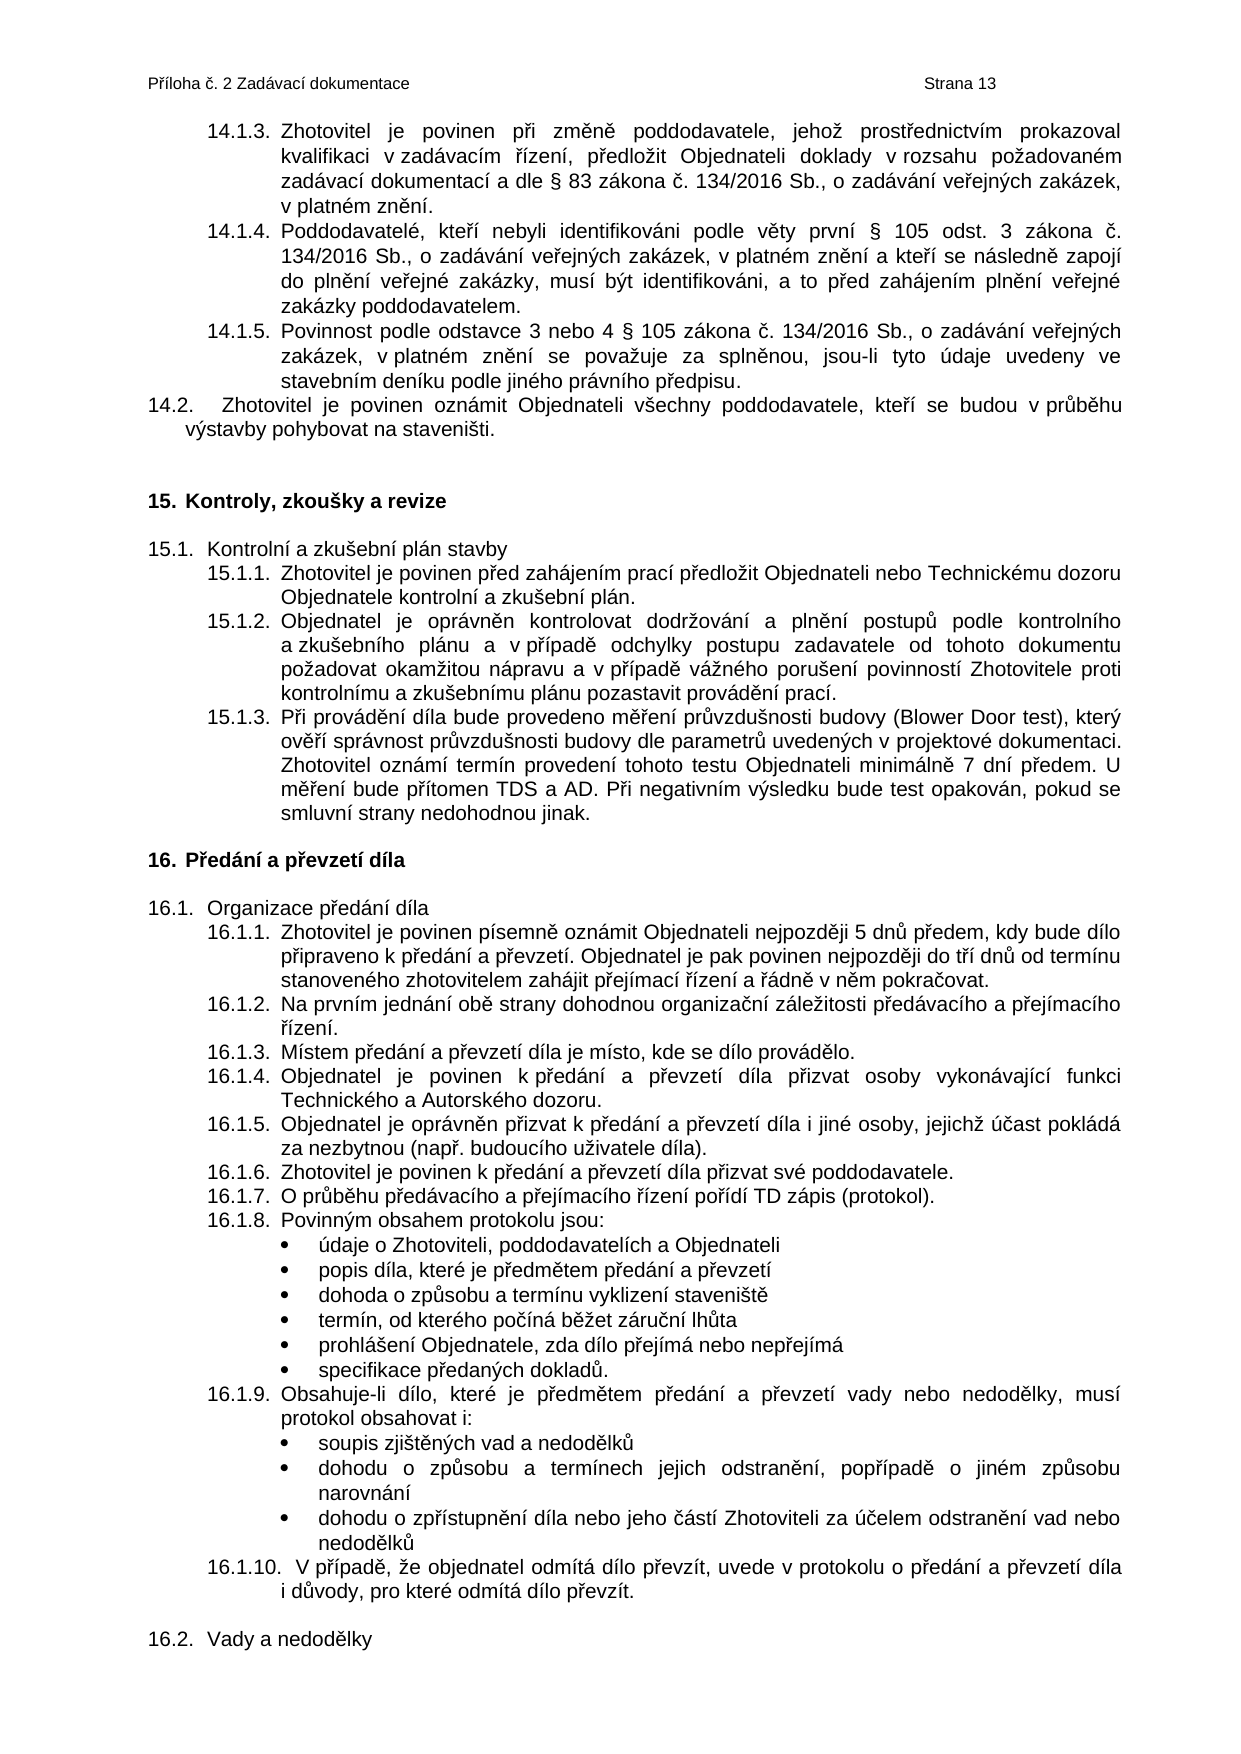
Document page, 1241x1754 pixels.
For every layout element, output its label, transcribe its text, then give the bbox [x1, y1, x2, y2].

list Vady a nedodělky [148, 1626, 1122, 1650]
list Poddodavatelé, kteří nebyli identifikováni podle věty první § 105 odst. 3 zákona č. 134/2016 Sb., o zadávání veřejných zakázek, v platném znění a kteří se následně zapojí do plnění veřejné zakázky, musí být identifikováni, a to před zahájením plnění veřejné zakázky poddodavatelem. [207, 218, 1122, 318]
list soupis zjištěných vad a nedodělků [281, 1429, 1122, 1454]
list Zhotovitel je povinen při změně poddodavatele, jehož prostřednictvím prokazoval kvalifikaci v zadávacím řízení, předložit Objednateli doklady v rozsahu požadovaném zadávací dokumentací a dle § 83 zákona č. 134/2016 Sb., o zadávání veřejných zakázek, v platném znění. [207, 118, 1122, 218]
list Zhotovitel je povinen oznámit Objednateli všechny poddodavatele, kteří se budou v průběhu výstavby pohybovat na staveništi. [148, 393, 1122, 441]
list Obsahuje-li dílo, které je předmětem předání a převzetí vady nebo nedodělky, musí protokol obsahovat i: [207, 1382, 1122, 1429]
list Povinným obsahem protokolu jsou: [207, 1208, 1122, 1232]
list dohoda o způsobu a termínu vyklizení staveniště [281, 1282, 1122, 1307]
list Kontrolní a zkušební plán stavby [148, 537, 1122, 561]
list O průběhu předávacího a přejímacího řízení pořídí TD zápis (protokol). [207, 1184, 1122, 1208]
list Objednatel je povinen k předání a převzetí díla přizvat osoby vykonávající funkci Technického a Autorského dozoru. [207, 1064, 1122, 1112]
list Objednatel je oprávněn přizvat k předání a převzetí díla i jiné osoby, jejichž účast pokládá za nezbytnou (např. budoucího uživatele díla). [207, 1112, 1122, 1160]
list Zhotovitel je povinen před zahájením prací předložit Objednateli nebo Technickému dozoru Objednatele kontrolní a zkušební plán. [207, 561, 1122, 609]
list Organizace předání díla [148, 896, 1122, 920]
list dohodu o způsobu a termínech jejich odstranění, popřípadě o jiném způsobu narovnání [281, 1454, 1122, 1504]
list prohlášení Objednatele, zda dílo přejímá nebo nepřejímá [281, 1332, 1122, 1357]
list popis díla, které je předmětem předání a převzetí [281, 1257, 1122, 1282]
list údaje o Zhotoviteli, poddodavatelích a Objednateli [281, 1232, 1122, 1257]
list Kontroly, zkoušky a revize [148, 489, 1122, 513]
list Zhotovitel je povinen písemně oznámit Objednateli nejpozději 5 dnů předem, kdy bude dílo připraveno k předání a převzetí. Objednatel je pak povinen nejpozději do tří dnů od termínu stanoveného zhotovitelem zahájit přejímací řízení a řádně v něm pokračovat. [207, 920, 1122, 992]
list Předání a převzetí díla [148, 848, 1122, 872]
list termín, od kterého počíná běžet záruční lhůta [281, 1307, 1122, 1332]
list Při provádění díla bude provedeno měření průvzdušnosti budovy (Blower Door test), který ověří správnost průvzdušnosti budovy dle parametrů uvedených v projektové dokumentaci. Zhotovitel oznámí termín provedení tohoto testu Objednateli minimálně 7 dní předem. U měření bude přítomen TDS a AD. Při negativním výsledku bude test opakován, pokud se smluvní strany nedohodnou jinak. [207, 704, 1122, 824]
list Zhotovitel je povinen k předání a převzetí díla přizvat své poddodavatele. [207, 1160, 1122, 1184]
list Povinnost podle odstavce 3 nebo 4 § 105 zákona č. 134/2016 Sb., o zadávání veřejných zakázek, v platném znění se považuje za splněnou, jsou-li tyto údaje uvedeny ve stavebním deníku podle jiného právního předpisu. [207, 318, 1122, 393]
list dohodu o zpřístupnění díla nebo jeho částí Zhotoviteli za účelem odstranění vad nebo nedodělků [281, 1504, 1122, 1554]
list Na prvním jednání obě strany dohodnou organizační záležitosti předávacího a přejímacího řízení. [207, 992, 1122, 1040]
list V případě, že objednatel odmítá dílo převzít, uvede v protokolu o předání a převzetí díla i důvody, pro které odmítá dílo převzít. [207, 1554, 1122, 1602]
list Objednatel je oprávněn kontrolovat dodržování a plnění postupů podle kontrolního a zkušebního plánu a v případě odchylky postupu zadavatele od tohoto dokumentu požadovat okamžitou nápravu a v případě vážného porušení povinností Zhotovitele proti kontrolnímu a zkušebnímu plánu pozastavit provádění prací. [207, 609, 1122, 704]
list specifikace předaných dokladů. [281, 1357, 1122, 1382]
list Místem předání a převzetí díla je místo, kde se dílo provádělo. [207, 1040, 1122, 1064]
